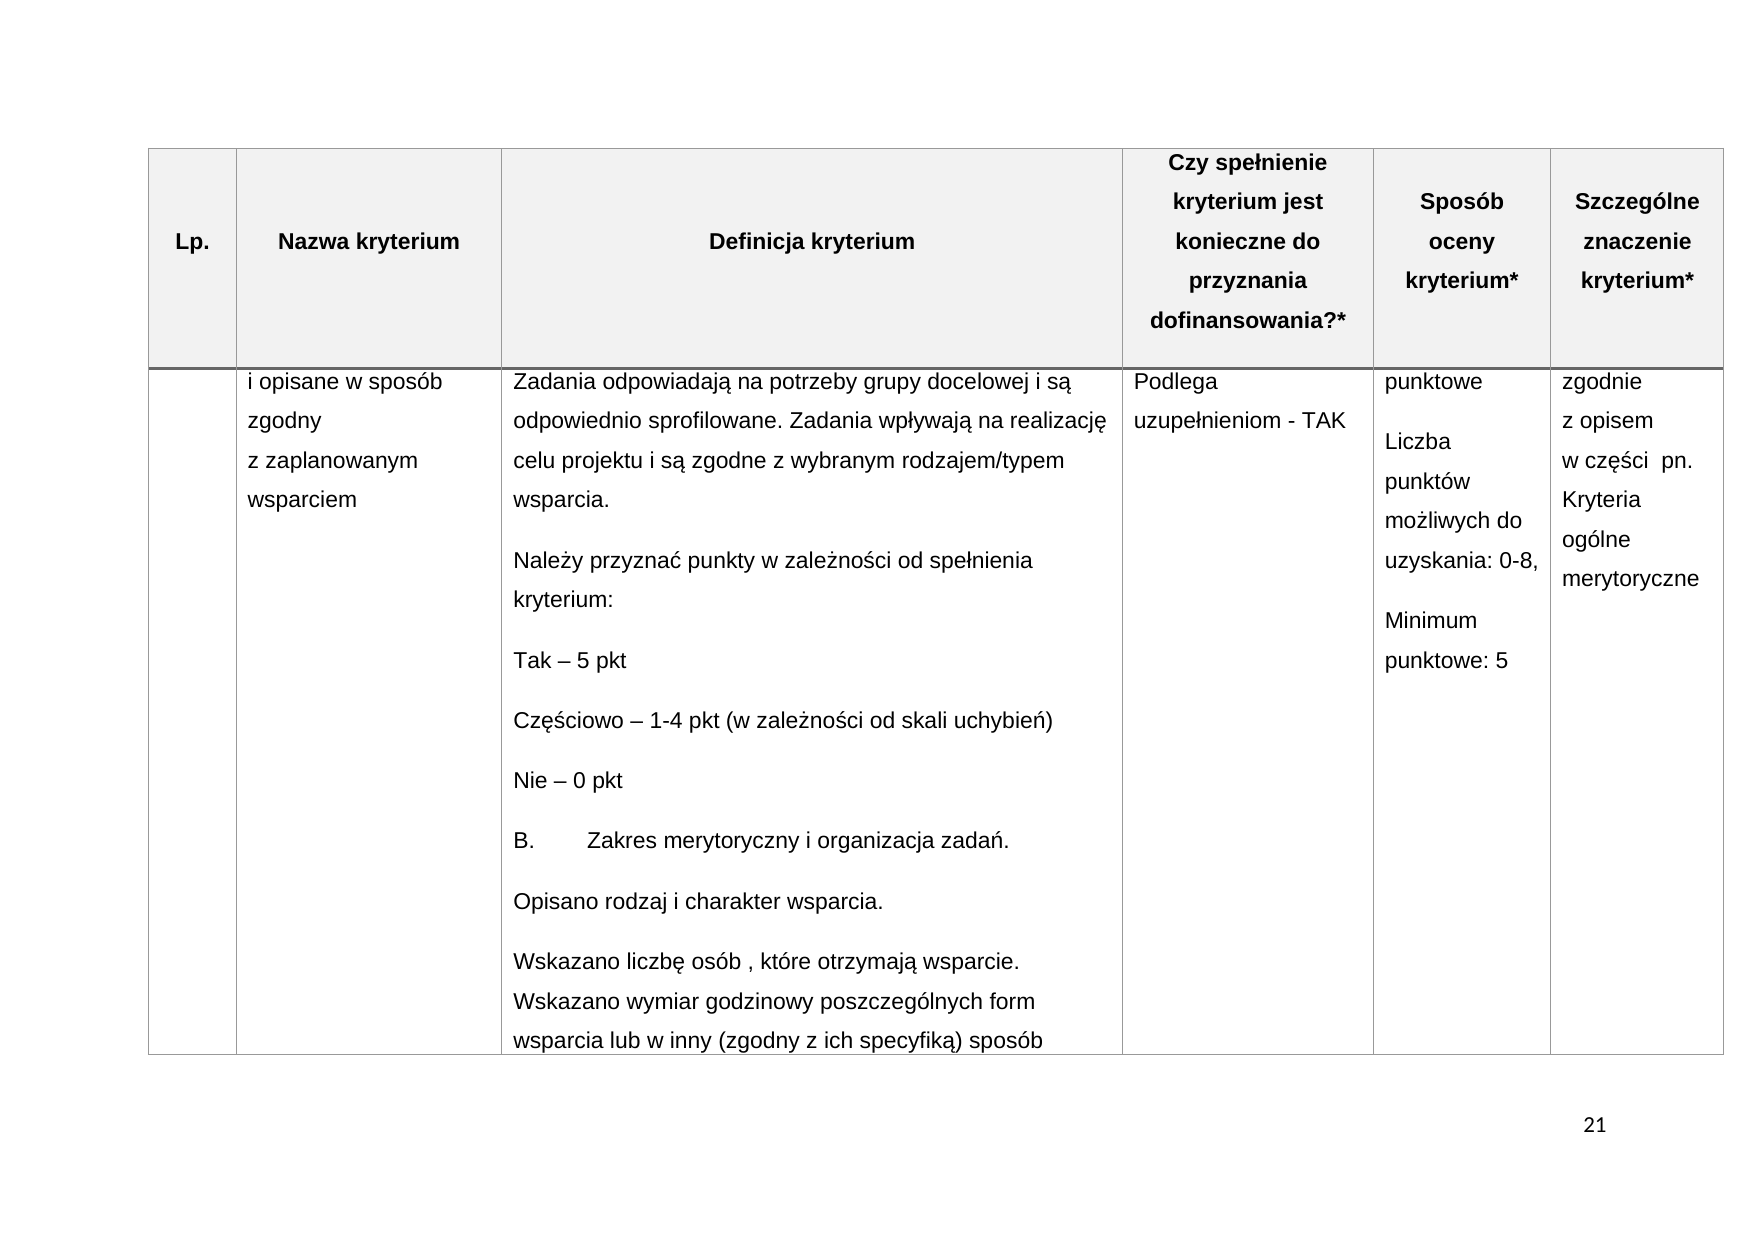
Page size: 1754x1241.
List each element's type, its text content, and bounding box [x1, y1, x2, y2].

table_header Nazwa kryterium [237, 149, 501, 367]
table_cell Zadania w projekcie zostały zaplanowane i opisane w sposób zgodny z zaplanowanym wsparciem [237, 370, 501, 1053]
table_header Szczególne znaczenie kryterium* [1551, 149, 1723, 367]
table_header Definicja kryterium [502, 149, 1122, 367]
table_cell Kryterium merytoryczne punktowe Liczba punktów możliwych do uzyskania: 0-8, Minimum punktowe: 5 [1374, 370, 1550, 1053]
table_cell – TAK (minimum punktowe) Podlega uzupełnieniom - TAK [1123, 370, 1373, 1053]
table_cell Kryterium rozstrzygające zgodnie z opisem w części pn. Kryteria ogólne merytoryczne [1551, 370, 1723, 1053]
table_header Sposób oceny kryterium* [1374, 149, 1550, 367]
table_header Czy spełnienie kryterium jest konieczne do przyznania dofinansowania?* [1123, 149, 1373, 367]
table_cell [149, 370, 236, 1053]
table_header Lp. [149, 149, 236, 367]
